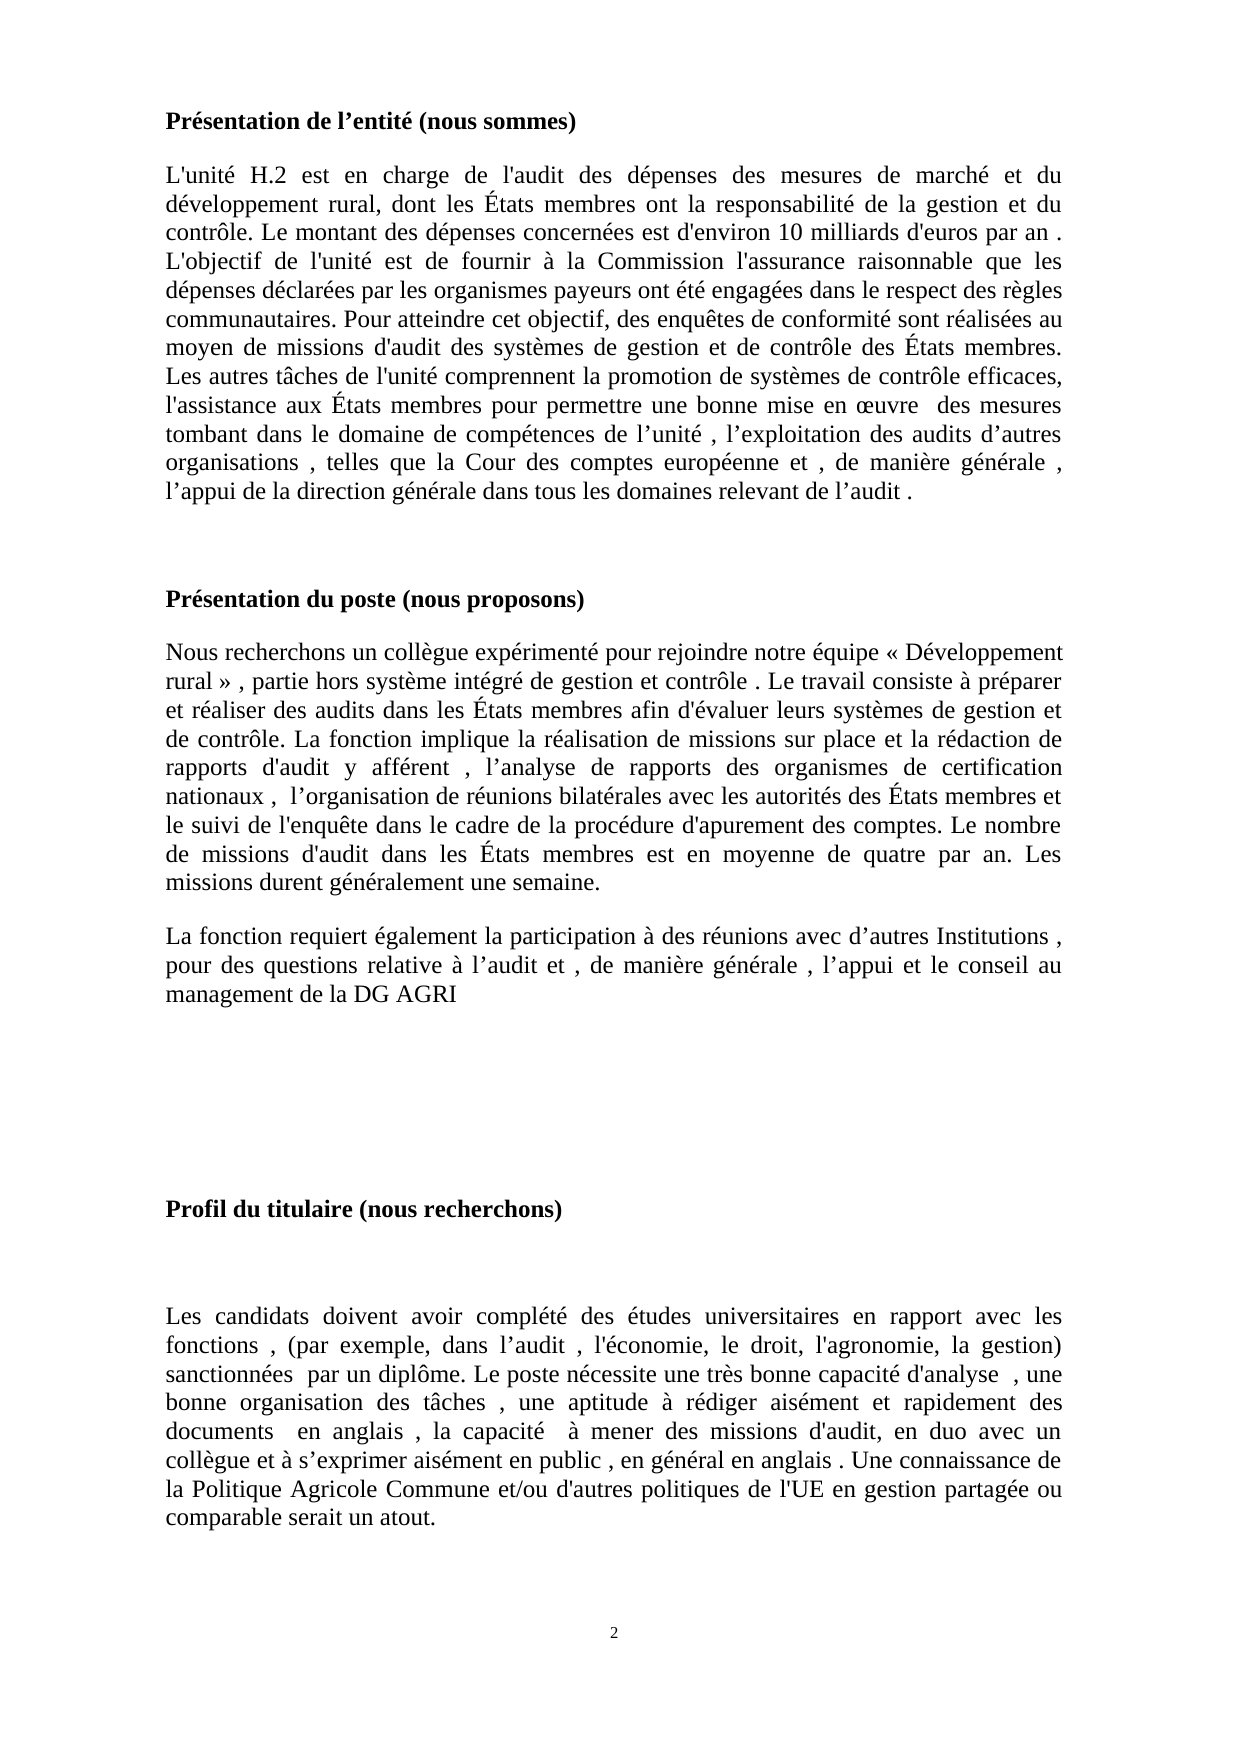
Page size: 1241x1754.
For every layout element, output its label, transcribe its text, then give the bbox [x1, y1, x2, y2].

list Présentation de l’entité (nous sommes) [165, 106, 1063, 135]
text Présentation du poste (nous proposons) [165, 584, 1063, 612]
list Profil du titulaire (nous recherchons) [165, 1194, 1063, 1222]
